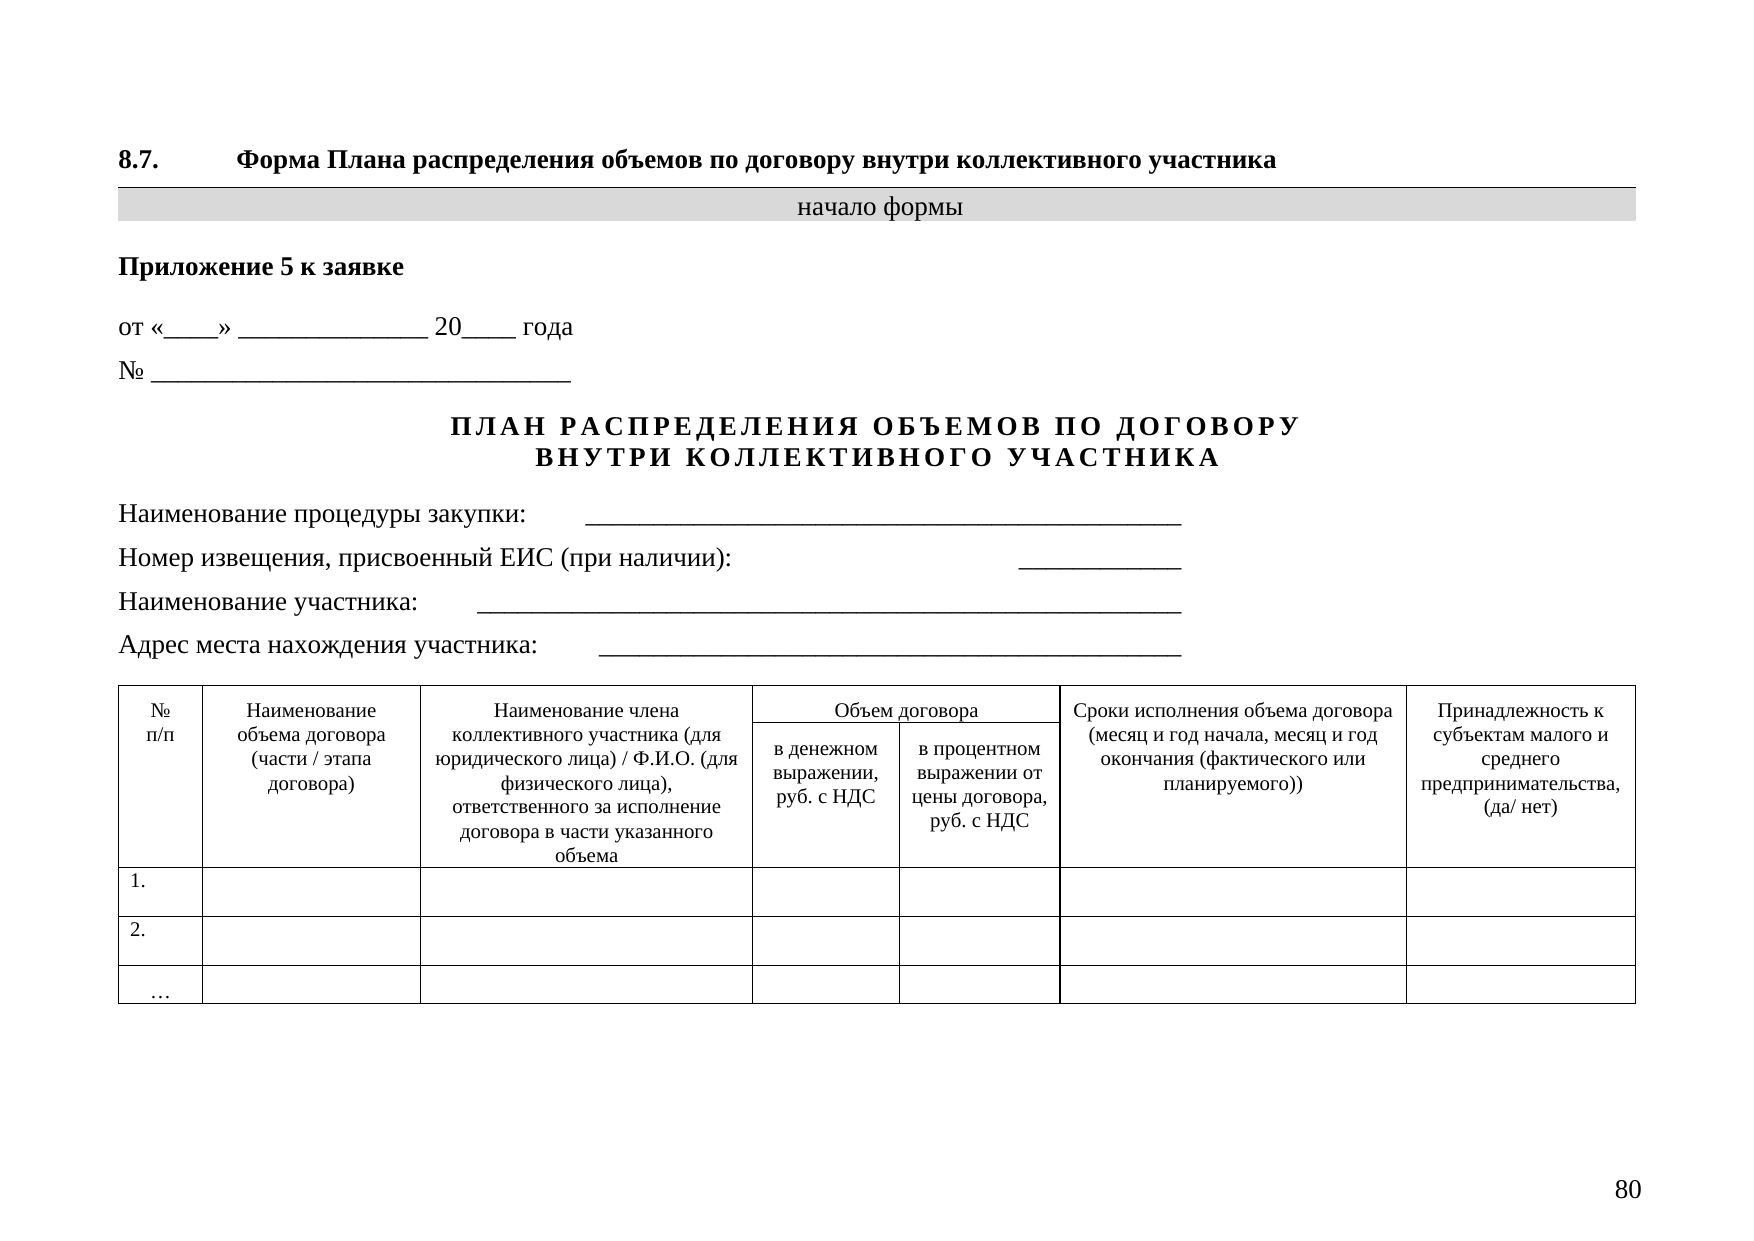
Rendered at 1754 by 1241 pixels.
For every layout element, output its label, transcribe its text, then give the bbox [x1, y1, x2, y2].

text Форма Плана распределения объемов по договору внутри коллективного участника [118, 143, 1636, 174]
table_cell [900, 917, 1059, 965]
text Наименование участника: ____________________________________________________ [118, 585, 1636, 616]
table_header Объем договора [753, 686, 1059, 722]
table_header Сроки исполнения объема договора (месяц и год начала, месяц и год окончания (фактического или планируемого)) [1061, 686, 1406, 867]
text от «____» ______________ 20____ года [118, 311, 1636, 342]
table_cell [1407, 917, 1635, 965]
text Приложение 5 к заявке [118, 250, 1636, 281]
table_cell [119, 868, 202, 916]
table_cell в денежном выражении, руб. с НДС [753, 723, 899, 867]
table_cell [753, 917, 899, 965]
text Номер извещения, присвоенный ЕИС (при наличии): ____________ [118, 541, 1636, 572]
table_header Принадлежность к субъектам малого и среднего предпринимательства, (да/ нет) [1407, 686, 1635, 867]
table_cell [1407, 868, 1635, 916]
table_header Наименование объема договора (части / этапа договора) [203, 686, 420, 867]
table_cell … [119, 966, 202, 1003]
table_cell [1407, 966, 1635, 1003]
table_cell в процентном выражении от цены договора, руб. с НДС [900, 723, 1059, 867]
table_cell [1061, 966, 1406, 1003]
text начало формы [118, 188, 1636, 221]
table_cell [421, 917, 752, 965]
table_cell [421, 868, 752, 916]
table_cell [119, 917, 202, 965]
table_cell [900, 966, 1059, 1003]
table_cell [753, 966, 899, 1003]
table_cell [203, 966, 420, 1003]
table_cell [1061, 868, 1406, 916]
text Адрес места нахождения участника: ___________________________________________ [118, 628, 1636, 660]
table_cell [421, 966, 752, 1003]
table_cell [1061, 917, 1406, 965]
table_header № п/п [119, 686, 202, 867]
table_header Наименование члена коллективного участника (для юридического лица) / Ф.И.О. (для физического лица), ответственного за исполнение договора в части указанного объема [421, 686, 752, 867]
table_cell [203, 868, 420, 916]
text План распределения объемов по договору внутри коллективного участника [118, 410, 1636, 473]
text № _______________________________ [118, 354, 1636, 385]
table_cell [203, 917, 420, 965]
table_cell [753, 868, 899, 916]
text Наименование процедуры закупки: ____________________________________________ [118, 498, 1636, 529]
table_cell [900, 868, 1059, 916]
